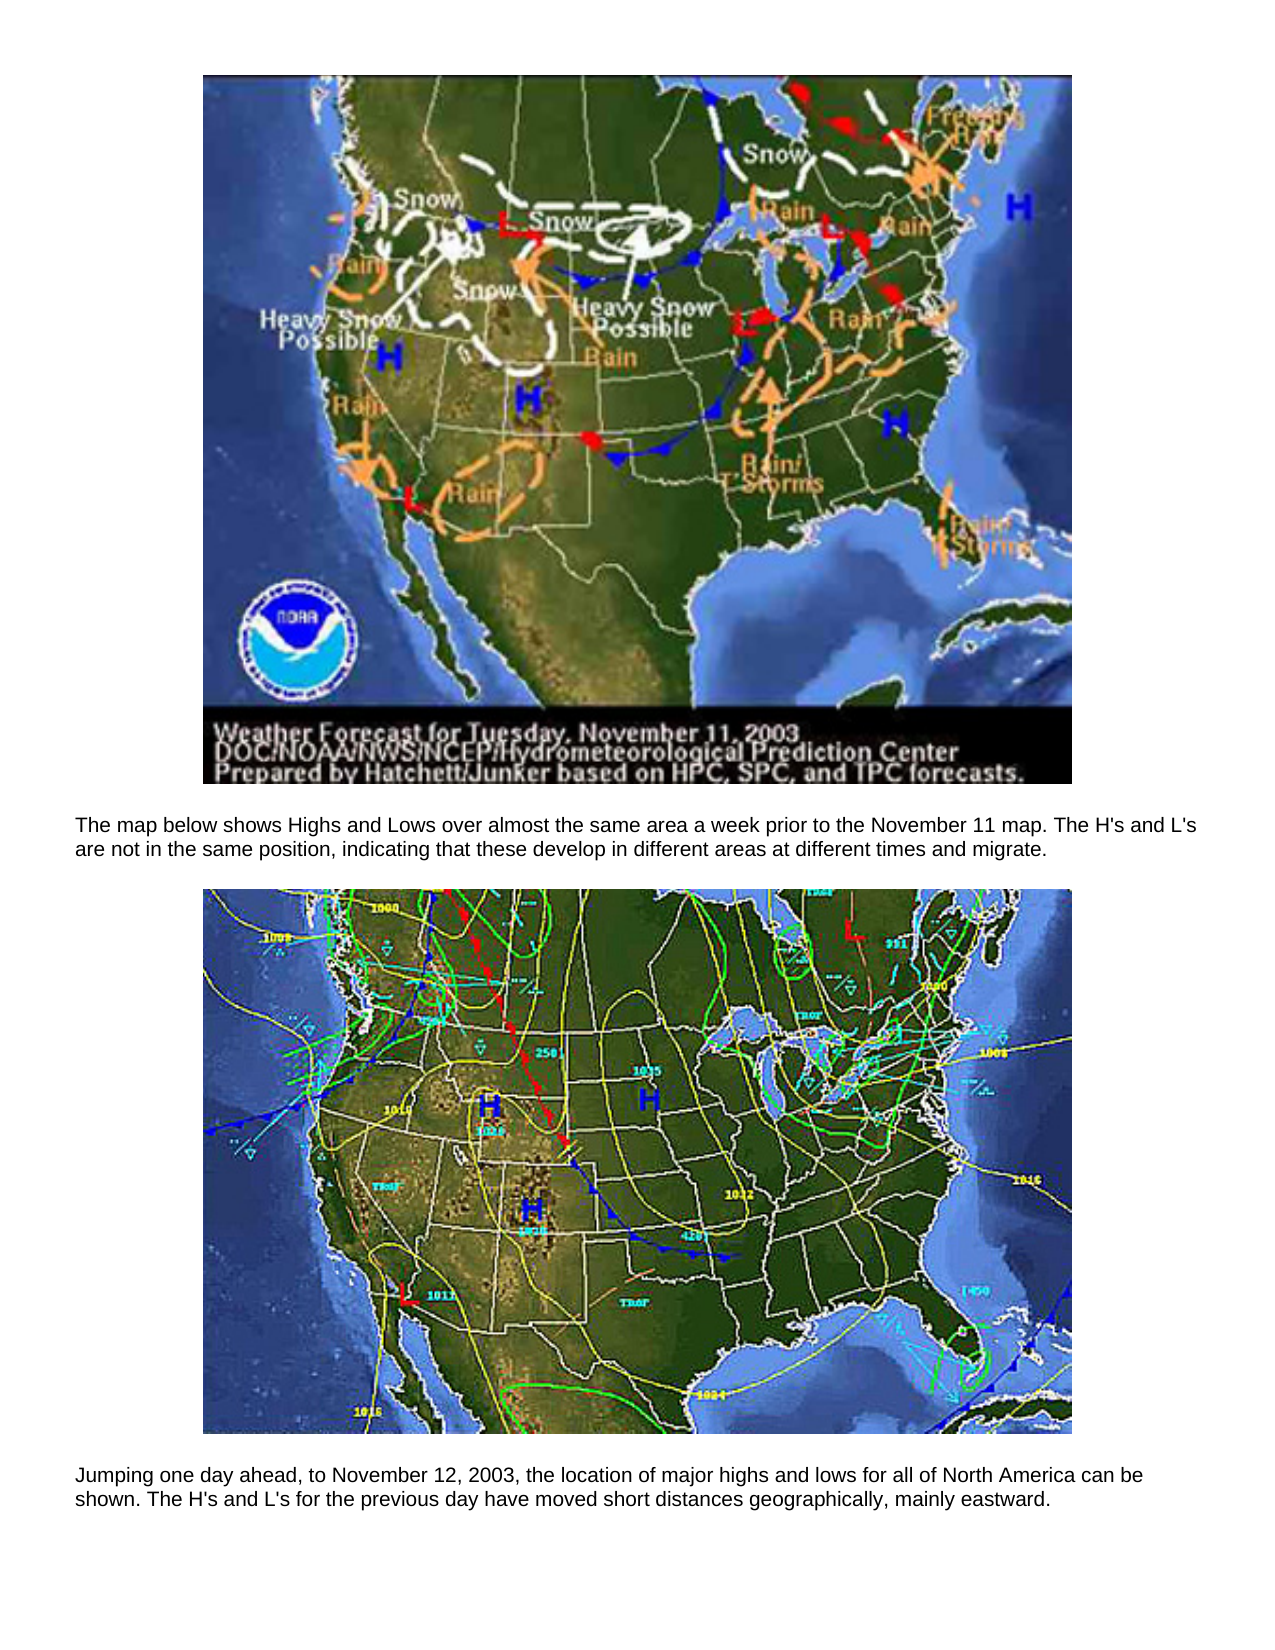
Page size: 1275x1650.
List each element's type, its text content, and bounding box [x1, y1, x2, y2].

picture [203, 889, 1072, 1434]
picture [203, 75, 1072, 784]
text Jumping one day ahead, to November 12, 2003, the location of major highs and lows for all of North America can be shown. The H's and L's for the previous day have moved short distances geographically, mainly eastward. [75, 1462, 1200, 1510]
text The map below shows Highs and Lows over almost the same area a week prior to the November 11 map. The H's and L's are not in the same position, indicating that these develop in different areas at different times and migrate. [75, 812, 1200, 860]
